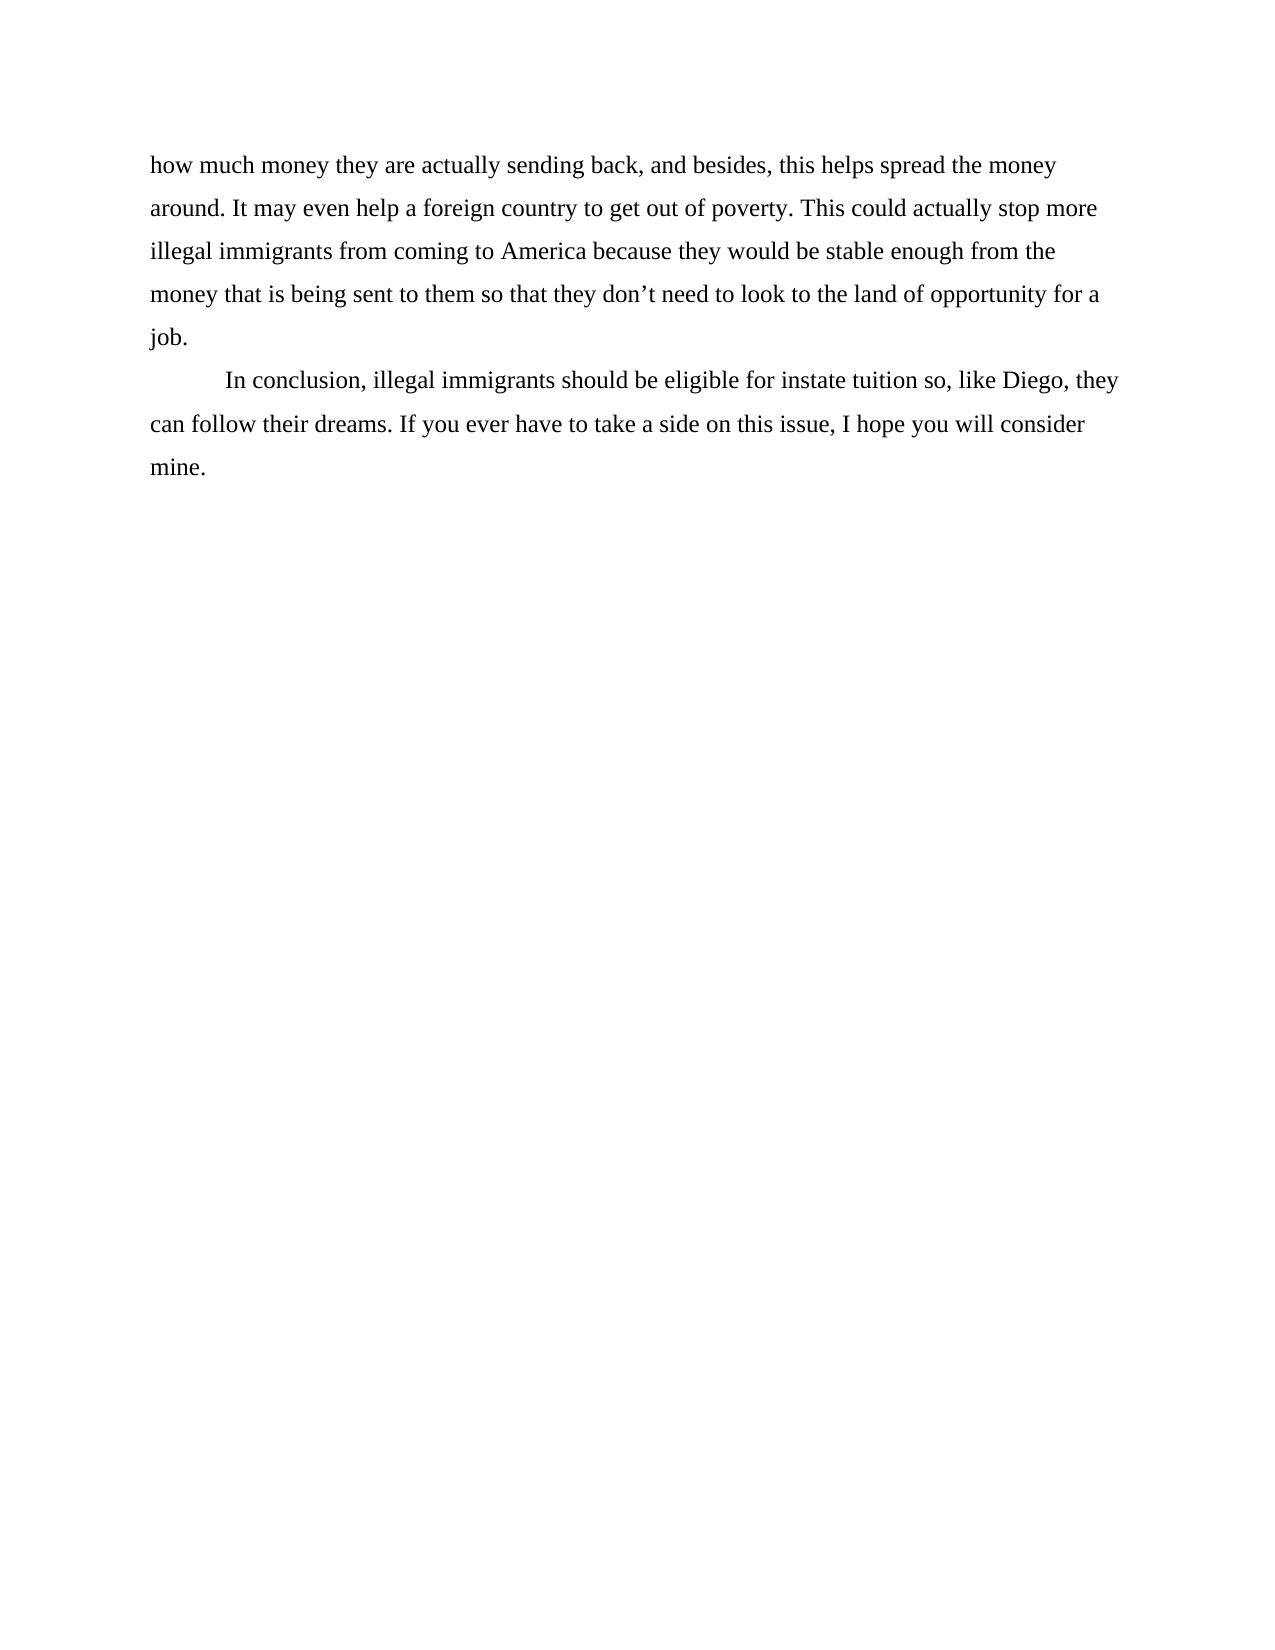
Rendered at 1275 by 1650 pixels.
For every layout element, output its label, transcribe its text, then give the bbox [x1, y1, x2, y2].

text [150, 150, 1125, 351]
text In conclusion, illegal immigrants should be eligible for instate tuition so, like Diego, they can follow their dreams. If you ever have to take a side on this issue, I hope you will consider mine. [150, 366, 1125, 481]
